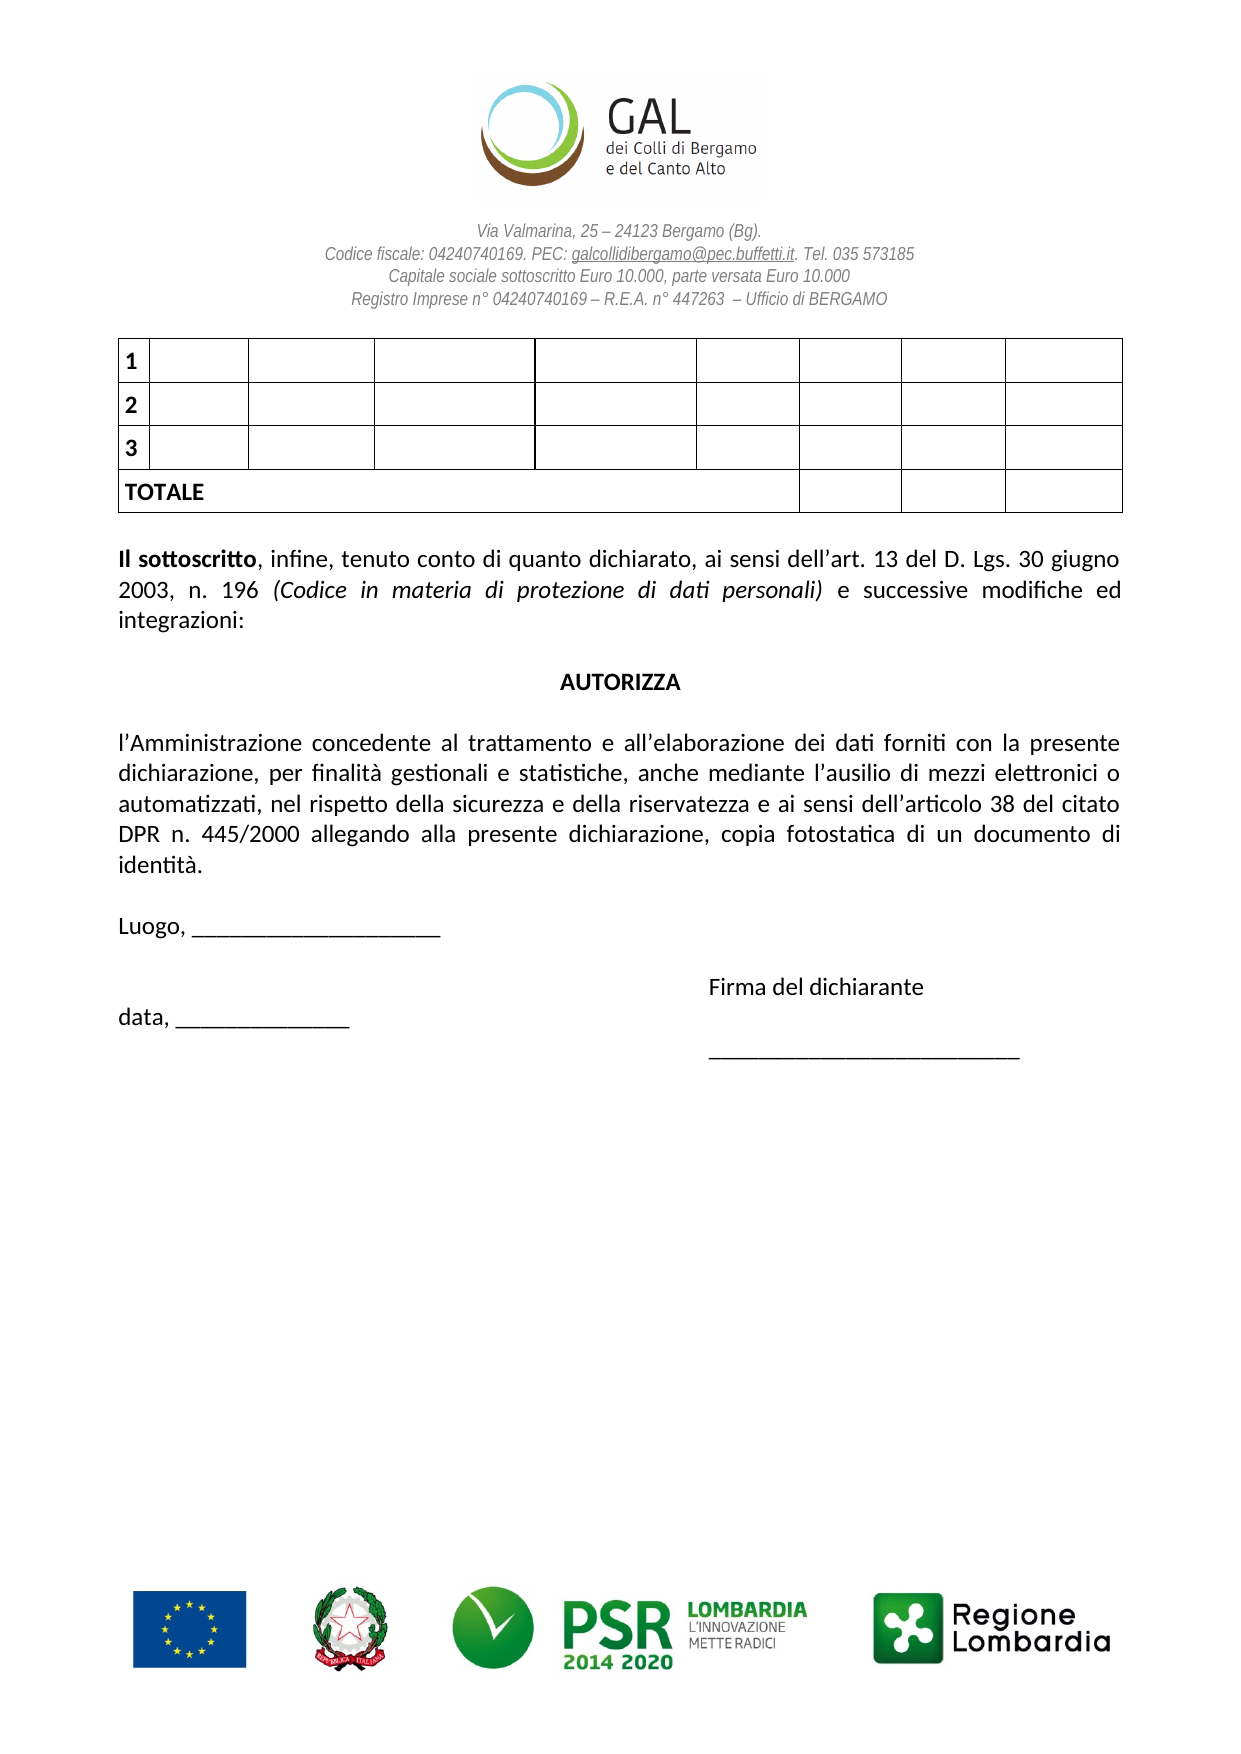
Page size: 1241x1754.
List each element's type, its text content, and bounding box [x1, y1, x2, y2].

table_cell [800, 470, 901, 512]
table_cell [249, 383, 374, 425]
table_cell 2 [119, 383, 149, 425]
picture [473, 73, 767, 202]
table_cell [375, 426, 534, 469]
table_cell [1006, 383, 1122, 425]
table_cell 1 [119, 339, 149, 382]
table_cell 3 [119, 426, 149, 469]
table_cell [375, 339, 534, 382]
table_cell [902, 383, 1005, 425]
table_cell [536, 426, 696, 469]
text data, ______________ [118, 1001, 1122, 1032]
table_cell [697, 426, 799, 469]
table_cell [902, 339, 1005, 382]
table_cell [1006, 339, 1122, 382]
text _________________________ [709, 1032, 1122, 1062]
table_cell [800, 339, 901, 382]
table_cell [375, 383, 534, 425]
text AUTORIZZA [118, 666, 1122, 696]
text Firma del dichiarante [709, 971, 1122, 1001]
table_cell TOTALE [119, 470, 799, 512]
table_cell [536, 383, 696, 425]
table_cell [150, 383, 248, 425]
text Il sottoscritto, infine, tenuto conto di quanto dichiarato, ai sensi dell’art. 13 del D. Lgs. 30 giugno 2003, n. 196 (Codice in materia di protezione di dati personali) e successive modifiche ed integrazioni: [118, 544, 1122, 635]
table_cell [150, 426, 248, 469]
table_cell [249, 339, 374, 382]
table_cell [1006, 470, 1122, 512]
table_cell [1006, 426, 1122, 469]
table_cell [902, 426, 1005, 469]
picture [118, 1579, 1122, 1681]
text Luogo, ____________________ [118, 910, 1122, 940]
table_cell [249, 426, 374, 469]
table_cell [902, 470, 1005, 512]
table_cell [800, 426, 901, 469]
table_cell [800, 383, 901, 425]
table_cell [697, 383, 799, 425]
text l’Amministrazione concedente al trattamento e all’elaborazione dei dati forniti con la presente dichiarazione, per finalità gestionali e statistiche, anche mediante l’ausilio di mezzi elettronici o automatizzati, nel rispetto della sicurezza e della riservatezza e ai sensi dell’articolo 38 del citato DPR n. 445/2000 allegando alla presente dichiarazione, copia fotostatica di un documento di identità. [118, 727, 1122, 879]
table_cell [536, 339, 696, 382]
table_cell [697, 339, 799, 382]
table_cell [150, 339, 248, 382]
